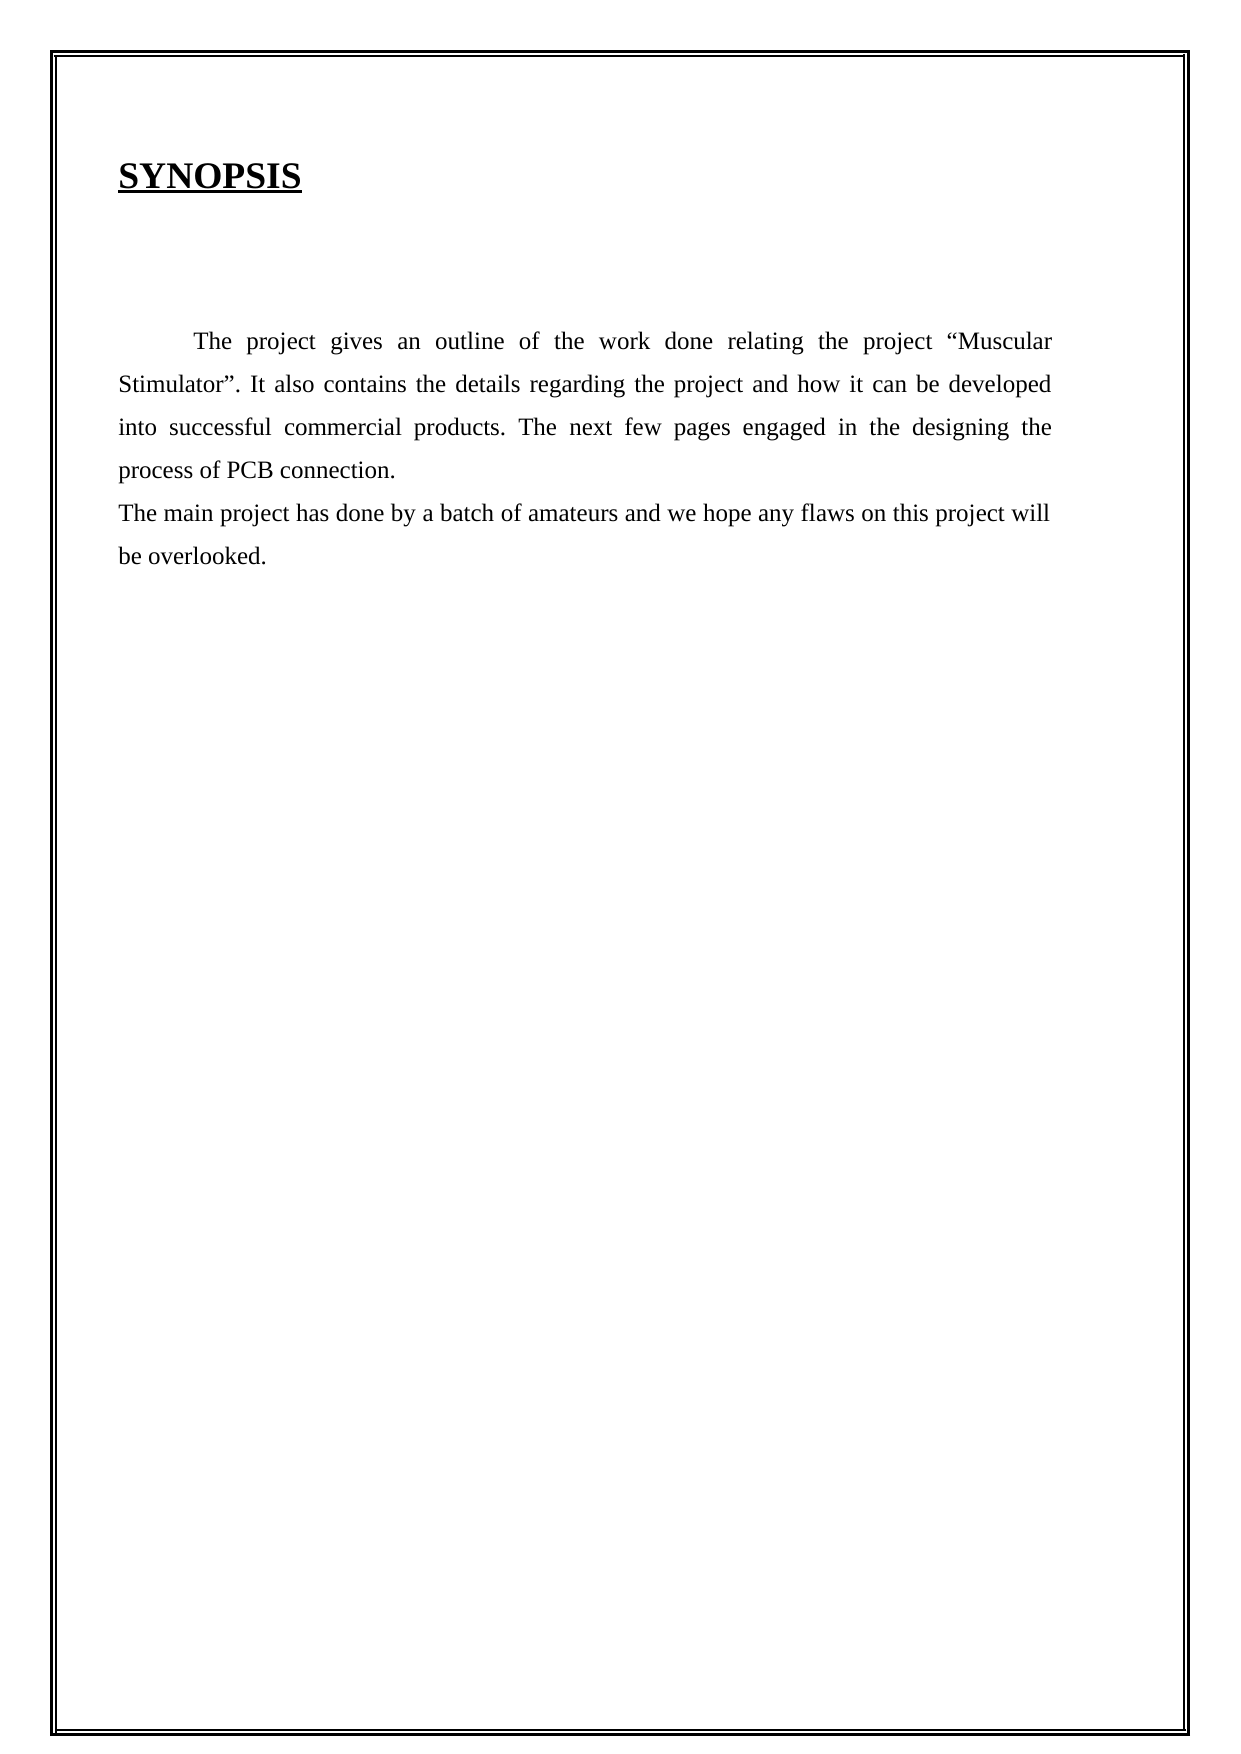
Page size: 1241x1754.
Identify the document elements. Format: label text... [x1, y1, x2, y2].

text The project gives an outline of the work done relating the project “Muscular Stimulator”. It also contains the details regarding the project and how it can be developed into successful commercial products. The next few pages engaged in the designing the process of PCB connection. [118, 326, 1053, 484]
text SYNOPSIS [118, 153, 1053, 196]
text The main project has done by a batch of amateurs and we hope any flaws on this project will be overlooked. [118, 498, 1053, 570]
